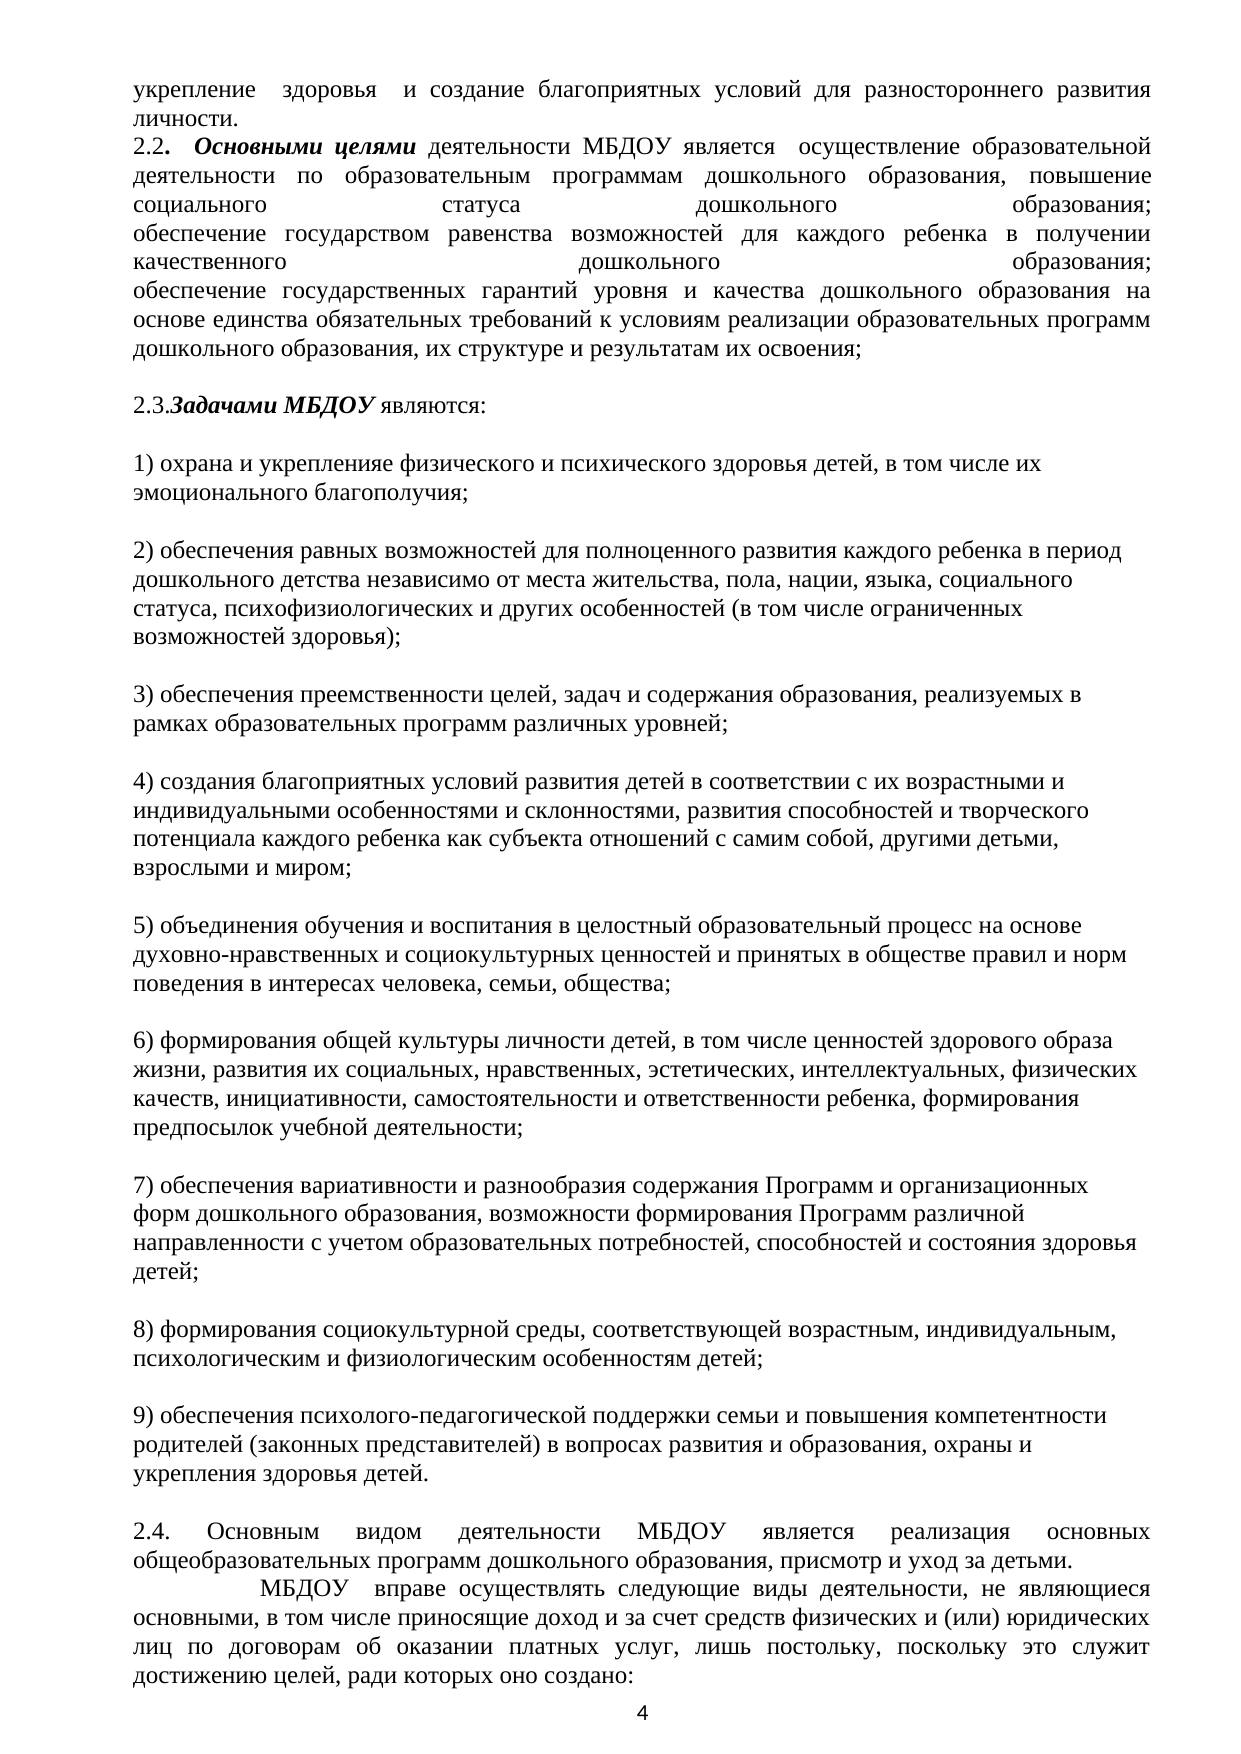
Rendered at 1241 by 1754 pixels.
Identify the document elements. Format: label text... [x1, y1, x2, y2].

text 7) обеспечения вариативности и разнообразия содержания Программ и организационных форм дошкольного образования, возможности формирования Программ различной направленности с учетом образовательных потребностей, способностей и состояния здоровья детей; [133, 1170, 1152, 1285]
text 4) создания благоприятных условий развития детей в соответствии с их возрастными и индивидуальными особенностями и склонностями, развития способностей и творческого потенциала каждого ребенка как субъекта отношений с самим собой, другими детьми, взрослыми и миром; [133, 766, 1152, 881]
text 2) обеспечения равных возможностей для полноценного развития каждого ребенка в период дошкольного детства независимо от места жительства, пола, нации, языка, социального статуса, психофизиологических и других особенностей (в том числе ограниченных возможностей здоровья); [133, 535, 1152, 650]
text 2.3.Задачами МБДОУ являются: [133, 391, 1152, 419]
text 1) охрана и укрепленияе физического и психического здоровья детей, в том числе их эмоционального благополучия; [133, 448, 1152, 506]
text 2.4. Основным видом деятельности МБДОУ является реализация основных общеобразовательных программ дошкольного образования, присмотр и уход за детьми. [133, 1516, 1152, 1573]
text 5) объединения обучения и воспитания в целостный образовательный процесс на основе духовно-нравственных и социокультурных ценностей и принятых в обществе правил и норм поведения в интересах человека, семьи, общества; [133, 910, 1152, 996]
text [133, 74, 1152, 131]
text 3) обеспечения преемственности целей, задач и содержания образования, реализуемых в рамках образовательных программ различных уровней; [133, 679, 1152, 737]
text 2.2. Основными целями деятельности МБДОУ является осуществление образовательной деятельности по образовательным программам дошкольного образования, повышение социального статуса дошкольного образования; обеспечение государством равенства возможностей для каждого ребенка в получении качественного дошкольного образования; обеспечение государственных гарантий уровня и качества дошкольного образования на основе единства обязательных требований к условиям реализации образовательных программ дошкольного образования, их структуре и результатам их освоения; [133, 131, 1152, 361]
text 6) формирования общей культуры личности детей, в том числе ценностей здорового образа жизни, развития их социальных, нравственных, эстетических, интеллектуальных, физических качеств, инициативности, самостоятельности и ответственности ребенка, формирования предпосылок учебной деятельности; [133, 1026, 1152, 1141]
text 8) формирования социокультурной среды, соответствующей возрастным, индивидуальным, психологическим и физиологическим особенностям детей; [133, 1314, 1152, 1371]
text 9) обеспечения психолого-педагогической поддержки семьи и повышения компетентности родителей (законных представителей) в вопросах развития и образования, охраны и укрепления здоровья детей. [133, 1401, 1152, 1487]
text МБДОУ вправе осуществлять следующие виды деятельности, не являющиеся основными, в том числе приносящие доход и за счет средств физических и (или) юридических лиц по договорам об оказании платных услуг, лишь постольку, поскольку это служит достижению целей, ради которых оно создано: [133, 1573, 1152, 1688]
